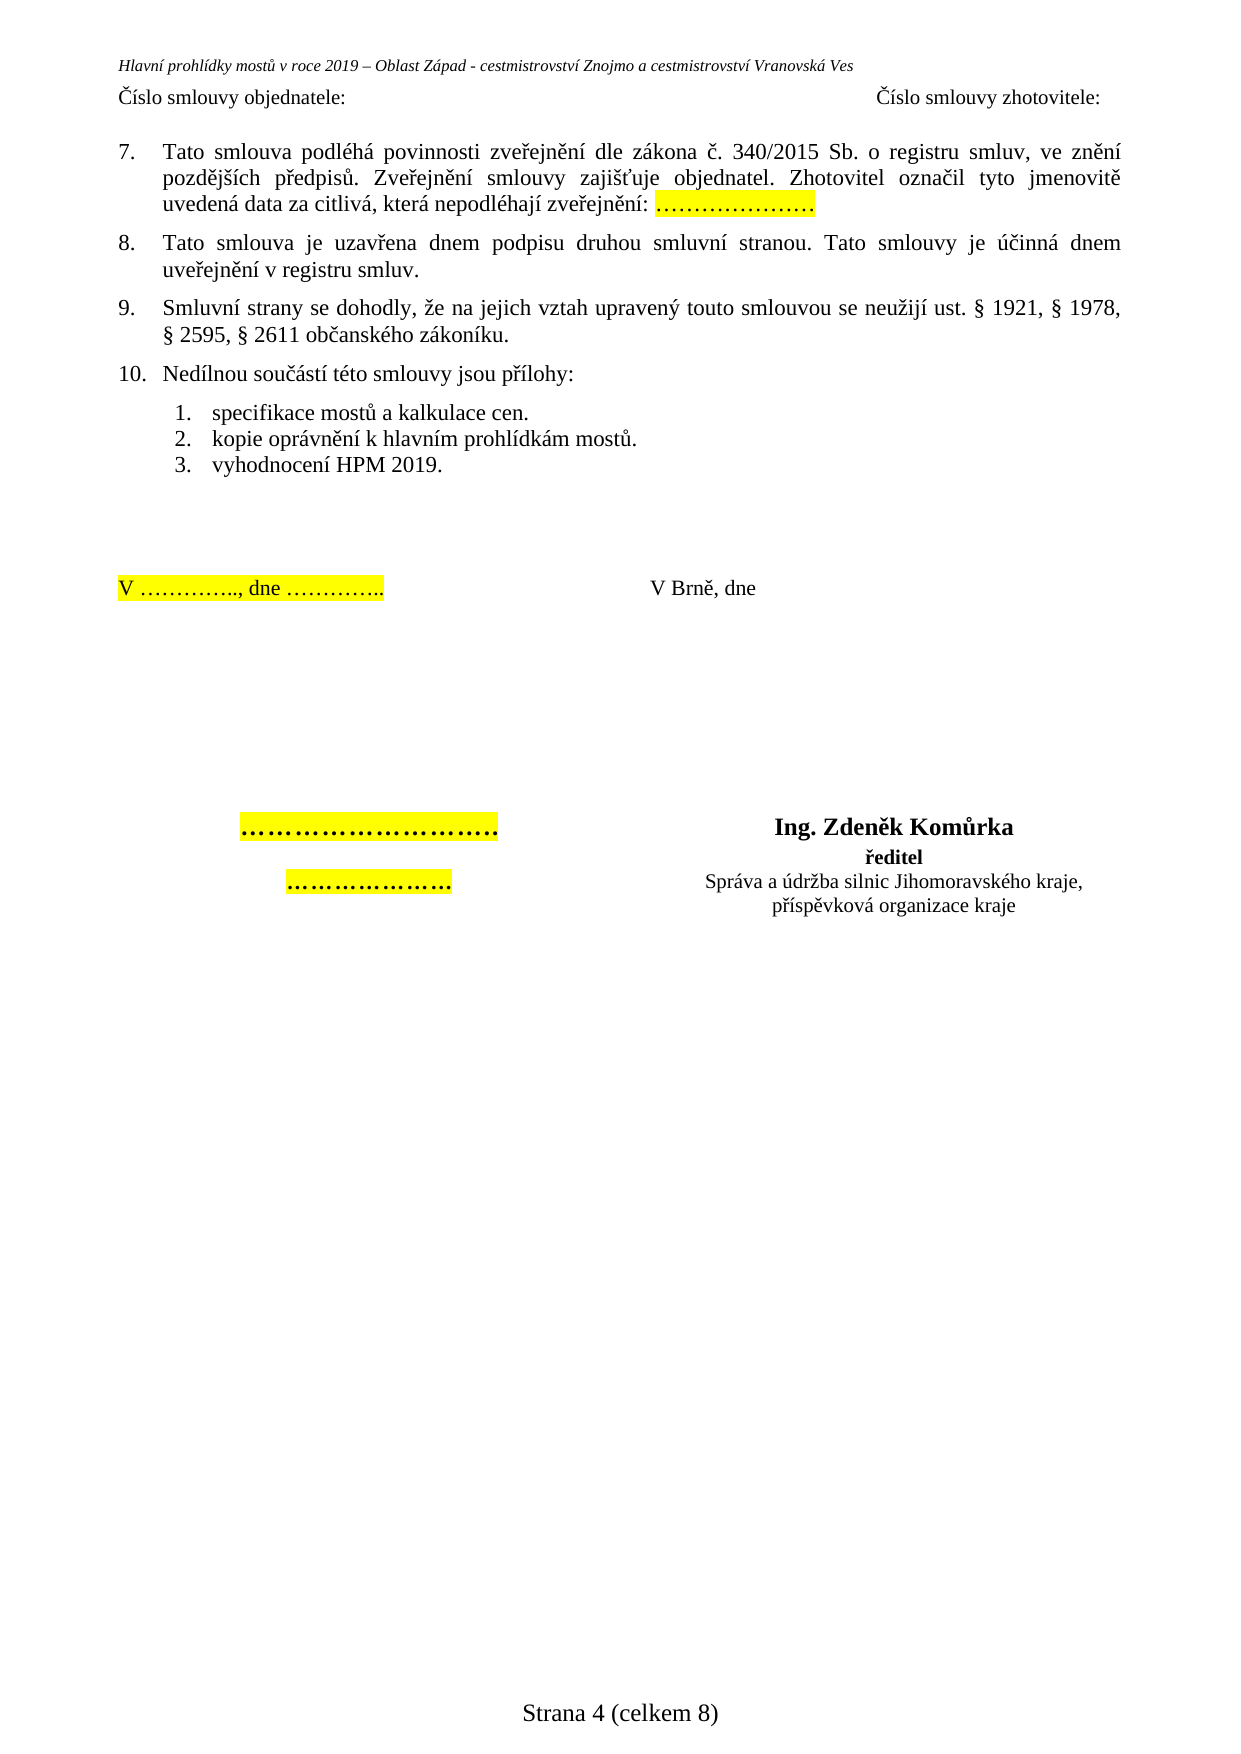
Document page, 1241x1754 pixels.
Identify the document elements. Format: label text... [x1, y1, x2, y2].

table_header V Brně, dne [639, 563, 1170, 764]
list kopie oprávnění k hlavním prohlídkám mostů. [174, 425, 1122, 451]
list Tato smlouva je uzavřena dnem podpisu druhou smluvní stranou. Tato smlouvy je účinná dnem uveřejnění v registru smluv. [118, 229, 1122, 282]
list specifikace mostů a kalkulace cen. [174, 398, 1122, 425]
table_cell ředitel Správa a údržba silnic Jihomoravského kraje, příspěvková organizace kraje [632, 845, 1156, 917]
table_cell ………………… [107, 845, 632, 917]
list vyhodnocení HPM 2019. [174, 451, 1122, 478]
table_header Ing. Zdeněk Komůrka [632, 808, 1156, 845]
list Nedílnou součástí této smlouvy jsou přílohy: [118, 360, 1122, 386]
list Smluvní strany se dohodly, že na jejich vztah upravený touto smlouvou se neužijí ust. § 1921, § 1978, § 2595, § 2611 občanského zákoníku. [118, 294, 1122, 347]
table_header V ………….., dne ………….. [107, 563, 638, 764]
list Tato smlouva podléhá povinnosti zveřejnění dle zákona č. 340/2015 Sb. o registru smluv, ve znění pozdějších předpisů. Zveřejnění smlouvy zajišťuje objednatel. Zhotovitel označil tyto jmenovitě uvedená data za citlivá, která nepodléhají zveřejnění: ………………… [118, 138, 1122, 217]
table_header ……………………….. [107, 808, 632, 845]
